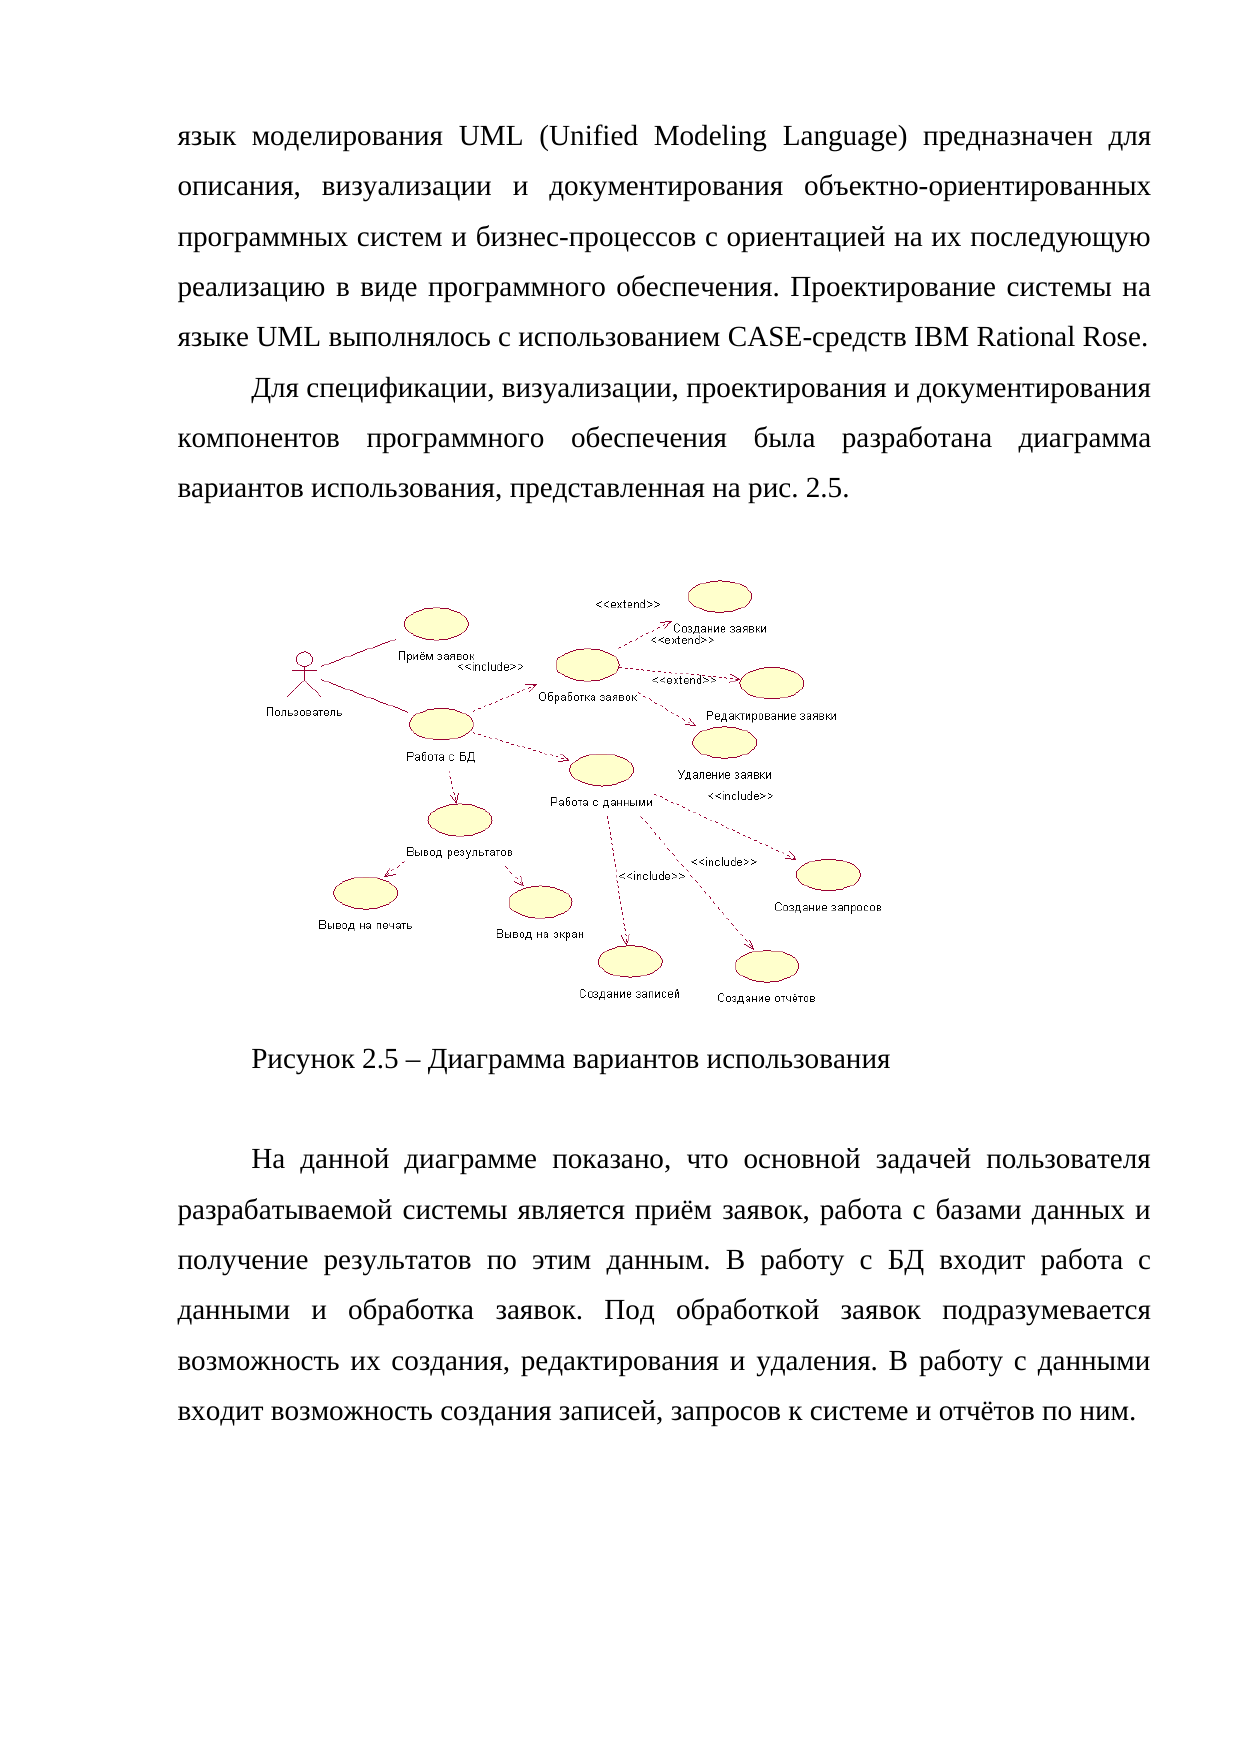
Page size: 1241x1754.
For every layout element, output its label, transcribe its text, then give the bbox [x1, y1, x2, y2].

text На данной диаграмме показано, что основной задачей пользователя разрабатываемой системы является приём заявок, работа с базами данных и получение результатов по этим данным. В работу с БД входит работа с данными и обработка заявок. Под обработкой заявок подразумевается возможность их создания, редактирования и удаления. В работу с данными входит возможность создания записей, запросов к системе и отчётов по ним. [177, 1142, 1152, 1427]
text Рисунок 2.5 – Диаграмма вариантов использования [177, 1041, 1152, 1074]
picture [251, 570, 892, 1025]
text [177, 118, 1152, 353]
text Для спецификации, визуализации, проектирования и документирования компонентов программного обеспечения была разработана диаграмма вариантов использования, представленная на рис. 2.5. [177, 370, 1152, 504]
